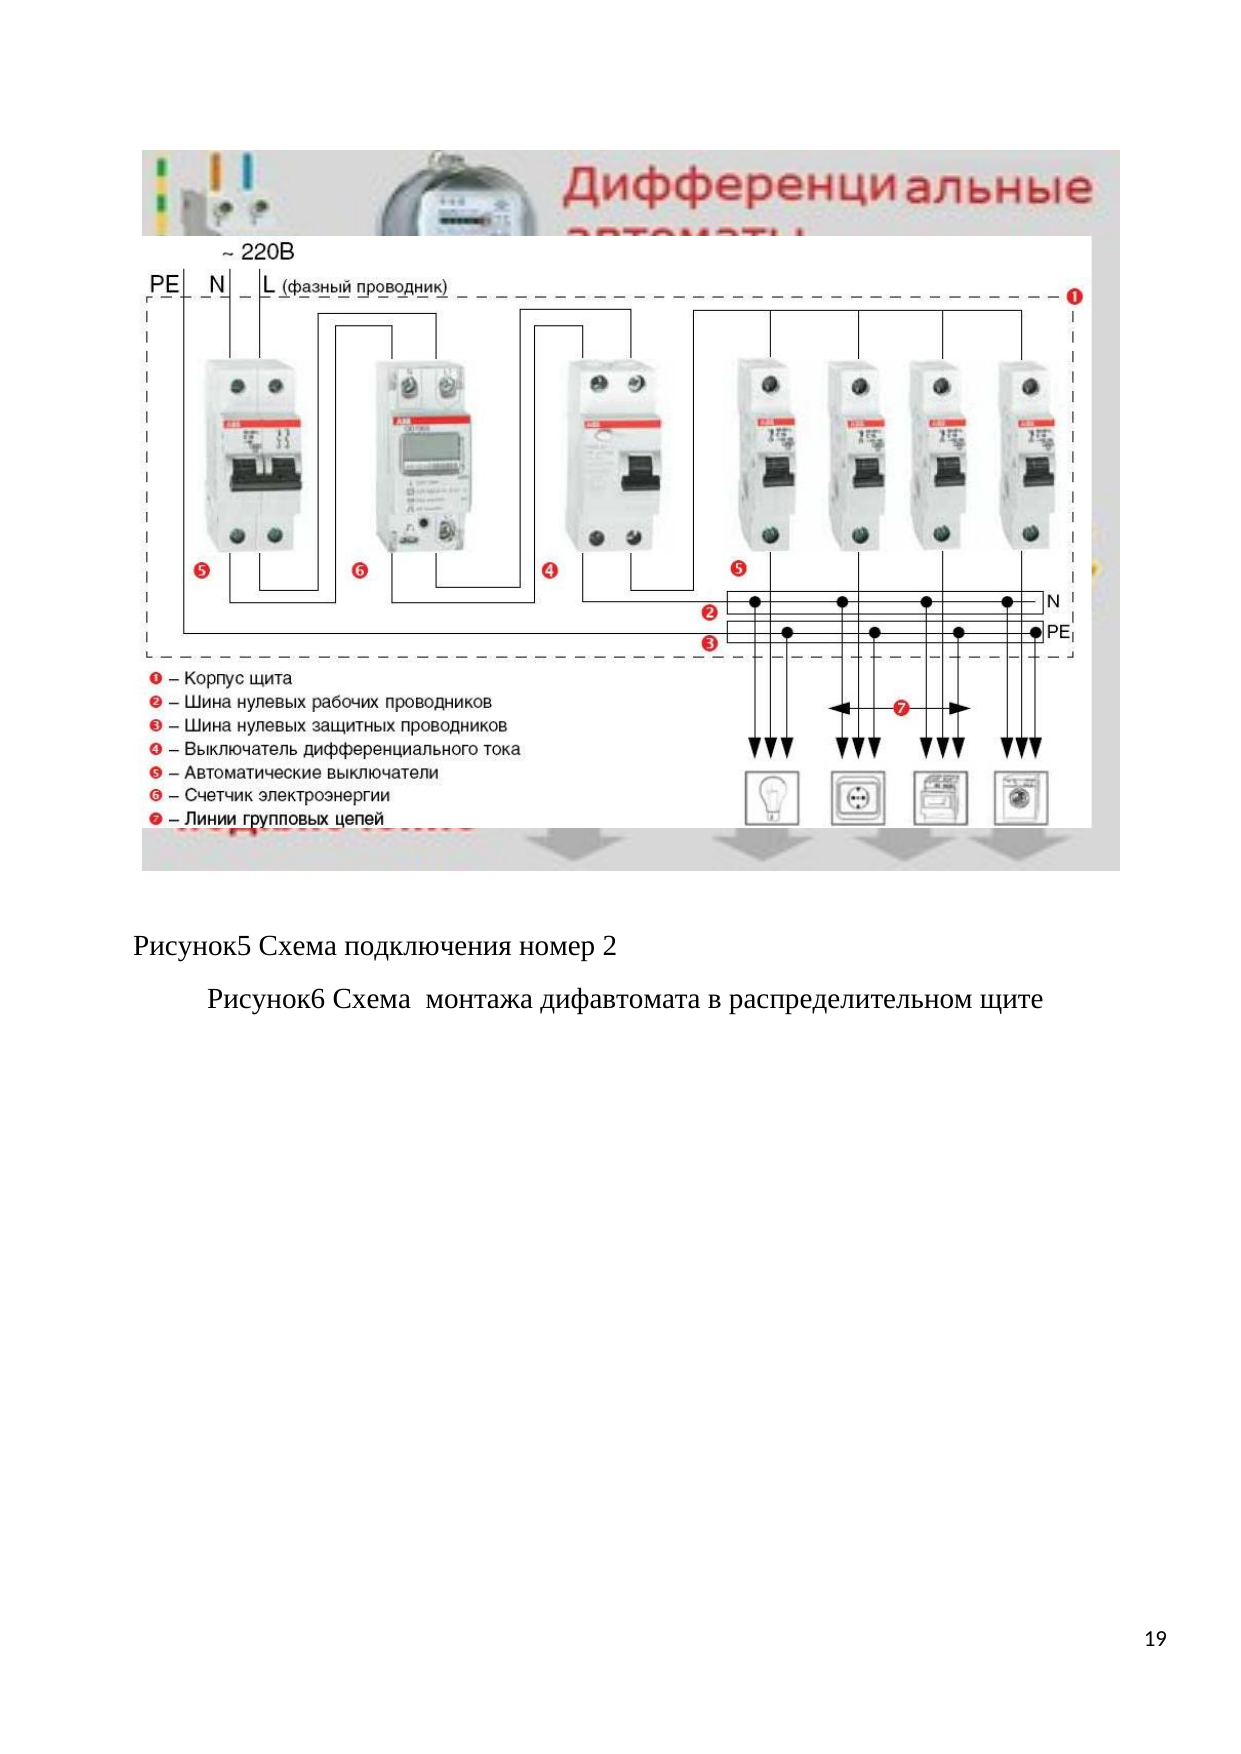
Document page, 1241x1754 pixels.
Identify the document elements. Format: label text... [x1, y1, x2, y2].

text Рисунок6 Схема монтажа дифавтомата в распределительном щите [133, 981, 1167, 1015]
picture [132, 150, 1120, 868]
